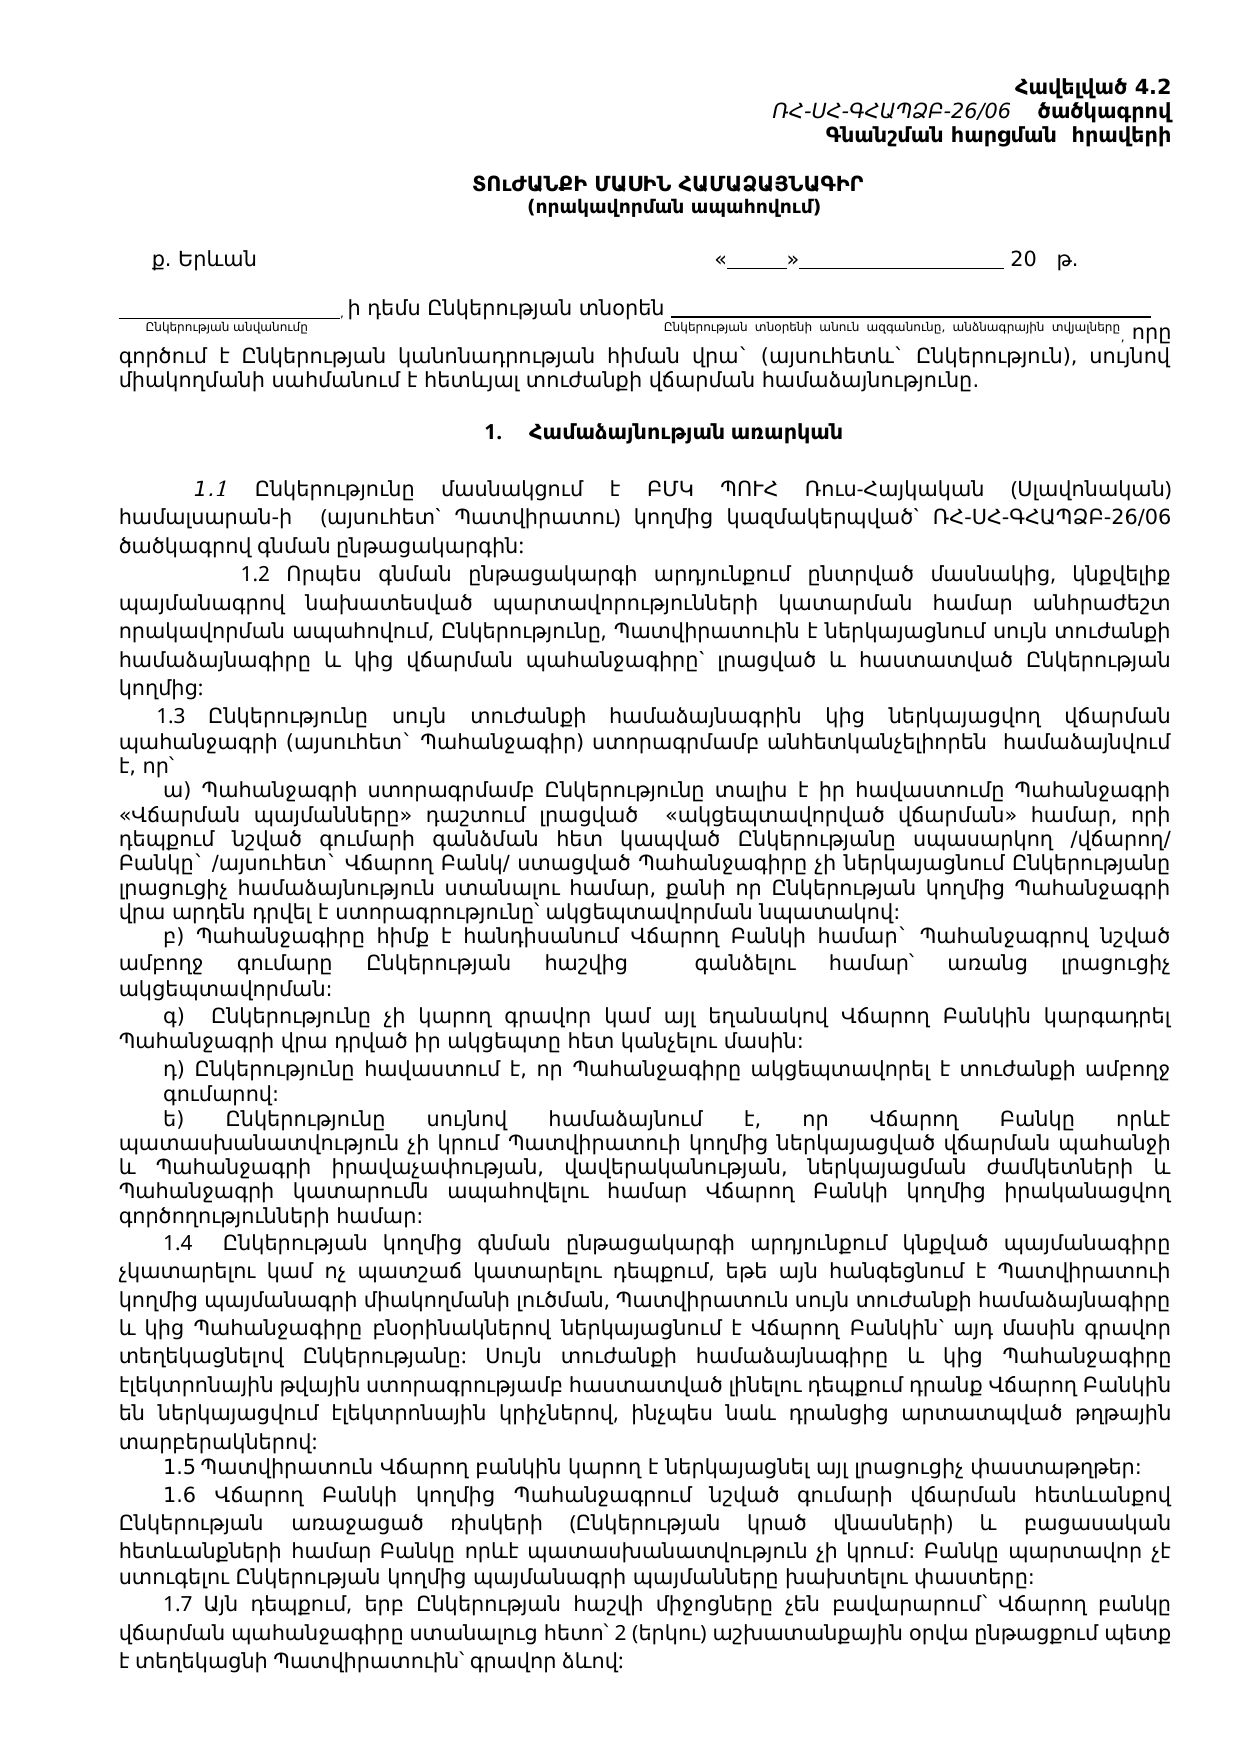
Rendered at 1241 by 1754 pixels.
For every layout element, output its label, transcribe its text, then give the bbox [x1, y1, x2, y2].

text Ընկերության անվանումը Ընկերության տնօրենի անուն ազգանունը, անձնագրային տվյալները, որը գործում է Ընկերության կանոնադրության հիման վրա` (այսուհետև` Ընկերություն), սույնով միակողմանի սահմանում է հետևյալ տուժանքի վճարման համաձայնությունը. [118, 320, 1171, 393]
text 1.7 Այն դեպքում, երբ Ընկերության հաշվի միջոցները չեն բավարարում՝ Վճարող բանկը վճարման պահանջագիրը ստանալուց հետո՝ 2 (երկու) աշխատանքային օրվա ընթացքում պետք է տեղեկացնի Պատվիրատուին՝ գրավոր ձևով: [118, 1589, 1171, 1674]
text 1.4 Ընկերության կողմից գնման ընթացակարգի արդյունքում կնքված պայմանագիրը չկատարելու կամ ոչ պատշաճ կատարելու դեպքում, եթե այն հանգեցնում է Պատվիրատուի կողմից պայմանագրի միակողմանի լուծման, Պատվիրատուն սույն տուժանքի համաձայնագիրը և կից Պահանջագիրը բնօրինակներով ներկայացնում է Վճարող Բանկին` այդ մասին գրավոր տեղեկացնելով Ընկերությանը: Սույն տուժանքի համաձայնագիրը և կից Պահանջագիրը էլեկտրոնային թվային ստորագրությամբ հաստատված լինելու դեպքում դրանք Վճարող Բանկին են ներկայացվում էլեկտրոնային կրիչներով, ինչպես նաև դրանցից արտատպված թղթային տարբերակներով: [118, 1228, 1171, 1455]
text 1․1 Ընկերությունը մասնակցում է ԲՄԿ ՊՈՒՀ Ռուս-Հայկական (Սլավոնական) համալսարան-ի (այսուհետ` Պատվիրատու) կողմից կազմակերպված` ՌՀ-ՍՀ-ԳՀԱՊՁԲ-26/06 ծածկագրով գնման ընթացակարգին: [118, 474, 1171, 559]
list Պատվիրատուն Վճարող բանկին կարող է ներկայացնել այլ լրացուցիչ փաստաթղթեր: [163, 1455, 1171, 1480]
text Գնանշման հարցման հրավերի [118, 123, 1171, 148]
text Հավելված 4.2 [118, 75, 1171, 99]
text բ) Պահանջագիրը հիմք է հանդիսանում Վճարող Բանկի համար` Պահանջագրով նշված ամբողջ գումարը Ընկերության հաշվից գանձելու համար՝ առանց լրացուցիչ ակցեպտավորման: [118, 924, 1171, 1001]
text ՌՀ-ՍՀ-ԳՀԱՊՁԲ-26/06 ծածկագրով [118, 99, 1171, 123]
text (որակավորման ապահովում) [118, 196, 1171, 218]
text դ) Ընկերությունը հավաստում է, որ Պահանջագիրը ակցեպտավորել է տուժանքի ամբողջ գումարով: [163, 1054, 1171, 1107]
text ա) Պահանջագրի ստորագրմամբ Ընկերությունը տալիս է իր հավաստումը Պահանջագրի «Վճարման պայմանները» դաշտում լրացված «ակցեպտավորված վճարման» համար, որի դեպքում նշված գումարի գանձման հետ կապված Ընկերությանը սպասարկող /վճարող/ Բանկը` /այսուհետ` Վճարող Բանկ/ ստացված Պահանջագիրը չի ներկայացնում Ընկերությանը լրացուցիչ համաձայնություն ստանալու համար, քանի որ Ընկերության կողմից Պահանջագրի վրա արդեն դրվել է ստորագրությունը՝ ակցեպտավորման նպատակով: [118, 778, 1171, 924]
text գ) Ընկերությունը չի կարող գրավոր կամ այլ եղանակով Վճարող Բանկին կարգադրել Պահանջագրի վրա դրված իր ակցեպտը հետ կանչելու մասին: [118, 1001, 1171, 1054]
list Համաձայնության առարկան [156, 417, 1171, 445]
text ե) Ընկերությունը սույնով համաձայնում է, որ Վճարող Բանկը որևէ պատասխանատվություն չի կրում Պատվիրատուի կողմից ներկայացված վճարման պահանջի և Պահանջագրի իրավաչափության, վավերականության, ներկայացման ժամկետների և Պահանջագրի կատարումն ապահովելու համար Վճարող Բանկի կողմից իրականացվող գործողությունների համար: [118, 1107, 1171, 1228]
text 1.6 Վճարող Բանկի կողմից Պահանջագրում նշված գումարի վճարման հետևանքով Ընկերության առաջացած ռիսկերի (Ընկերության կրած վնասների) և բացասական հետևանքների համար Բանկը որևէ պատասխանատվություն չի կրում: Բանկը պարտավոր չէ ստուգելու Ընկերության կողմից պայմանագրի պայմանները խախտելու փաստերը: [118, 1480, 1171, 1589]
text 1.3 Ընկերությունը սույն տուժանքի համաձայնագրին կից ներկայացվող վճարման պահանջագրի (այսուհետ` Պահանջագիր) ստորագրմամբ անհետկանչելիորեն համաձայնվում է, որ՝ [118, 702, 1171, 778]
text ՏՈւԺԱՆՔԻ ՄԱՍԻՆ ՀԱՄԱՁԱՅՆԱԳԻՐ [118, 172, 1171, 196]
text , ի դեմս Ընկերության տնօրեն [118, 296, 1171, 320]
text ք. Երևան « » 20 թ. [118, 247, 1171, 271]
text 1.2 Որպես գնման ընթացակարգի արդյունքում ընտրված մասնակից, կնքվելիք պայմանագրով նախատեսված պարտավորությունների կատարման համար անհրաժեշտ որակավորման ապահովում, Ընկերությունը, Պատվիրատուին է ներկայացնում սույն տուժանքի համաձայնագիրը և կից վճարման պահանջագիրը` լրացված և հաստատված Ընկերության կողմից: [118, 559, 1171, 702]
